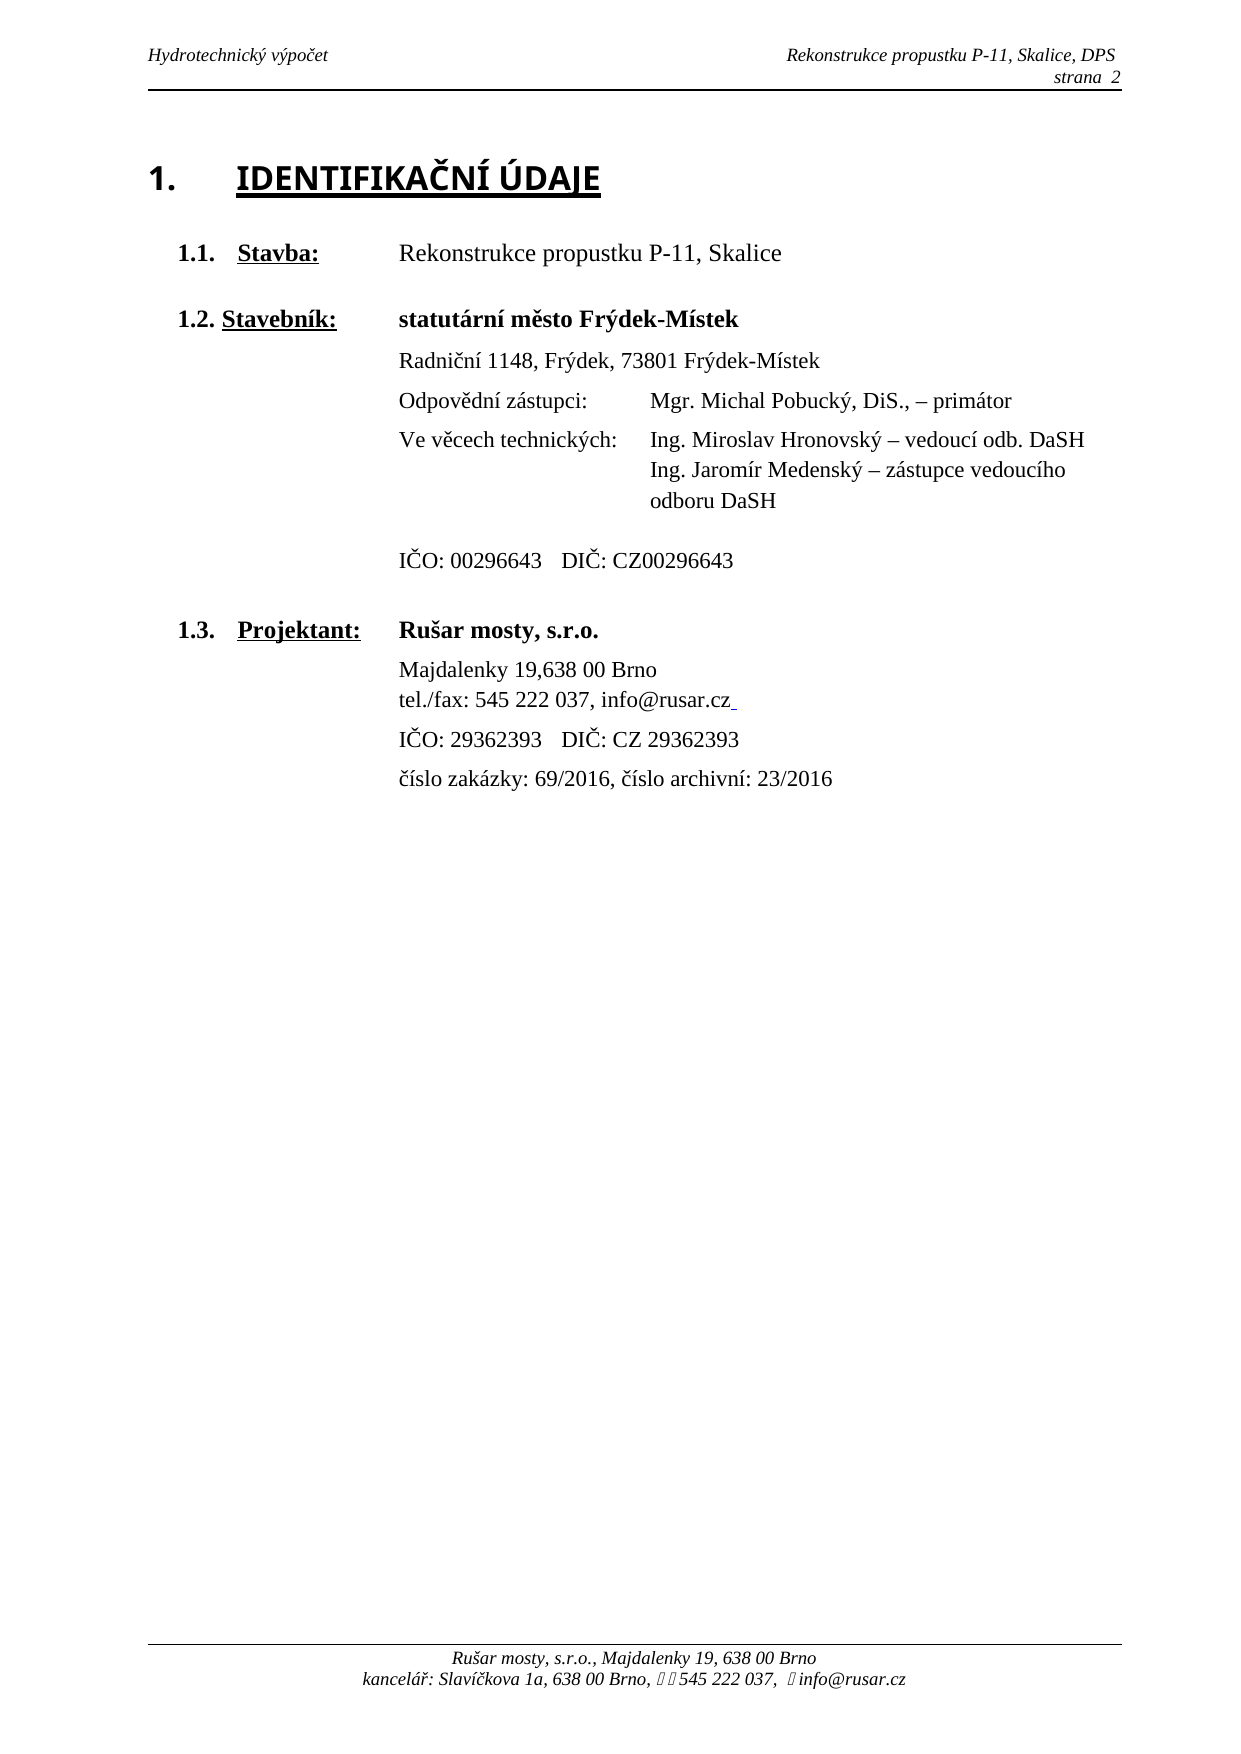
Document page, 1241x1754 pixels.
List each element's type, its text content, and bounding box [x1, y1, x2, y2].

list Stavba: Rekonstrukce propustku P-11, Skalice [177, 238, 1122, 267]
text Odpovědní zástupci: Mgr. Michal Pobucký, DiS., – primátor [148, 387, 1122, 413]
text Ing. Jaromír Medenský – zástupce vedoucího odboru DaSH [635, 457, 1122, 513]
list Projektant: Rušar mosty, s.r.o. [177, 615, 1122, 644]
text Ve věcech technických: Ing. Miroslav Hronovský – vedoucí odb. DaSH [148, 426, 1122, 453]
text IČO: 29362393 DIČ: CZ 29362393 [148, 726, 1122, 752]
list Stavebník: statutární město Frýdek-Místek [177, 304, 1122, 333]
text Radniční 1148, Frýdek, 73801 Frýdek-Místek [148, 347, 1122, 374]
text číslo zakázky: 69/2016, číslo archivní: 23/2016 [148, 765, 1122, 792]
text tel./fax: 545 222 037, [148, 686, 1122, 713]
text Majdalenky 19,638 00 Brno [148, 656, 1122, 682]
subtitle Identifikační údaje [148, 155, 1122, 201]
text IČO: 00296643 DIČ: CZ00296643 [148, 547, 1122, 573]
